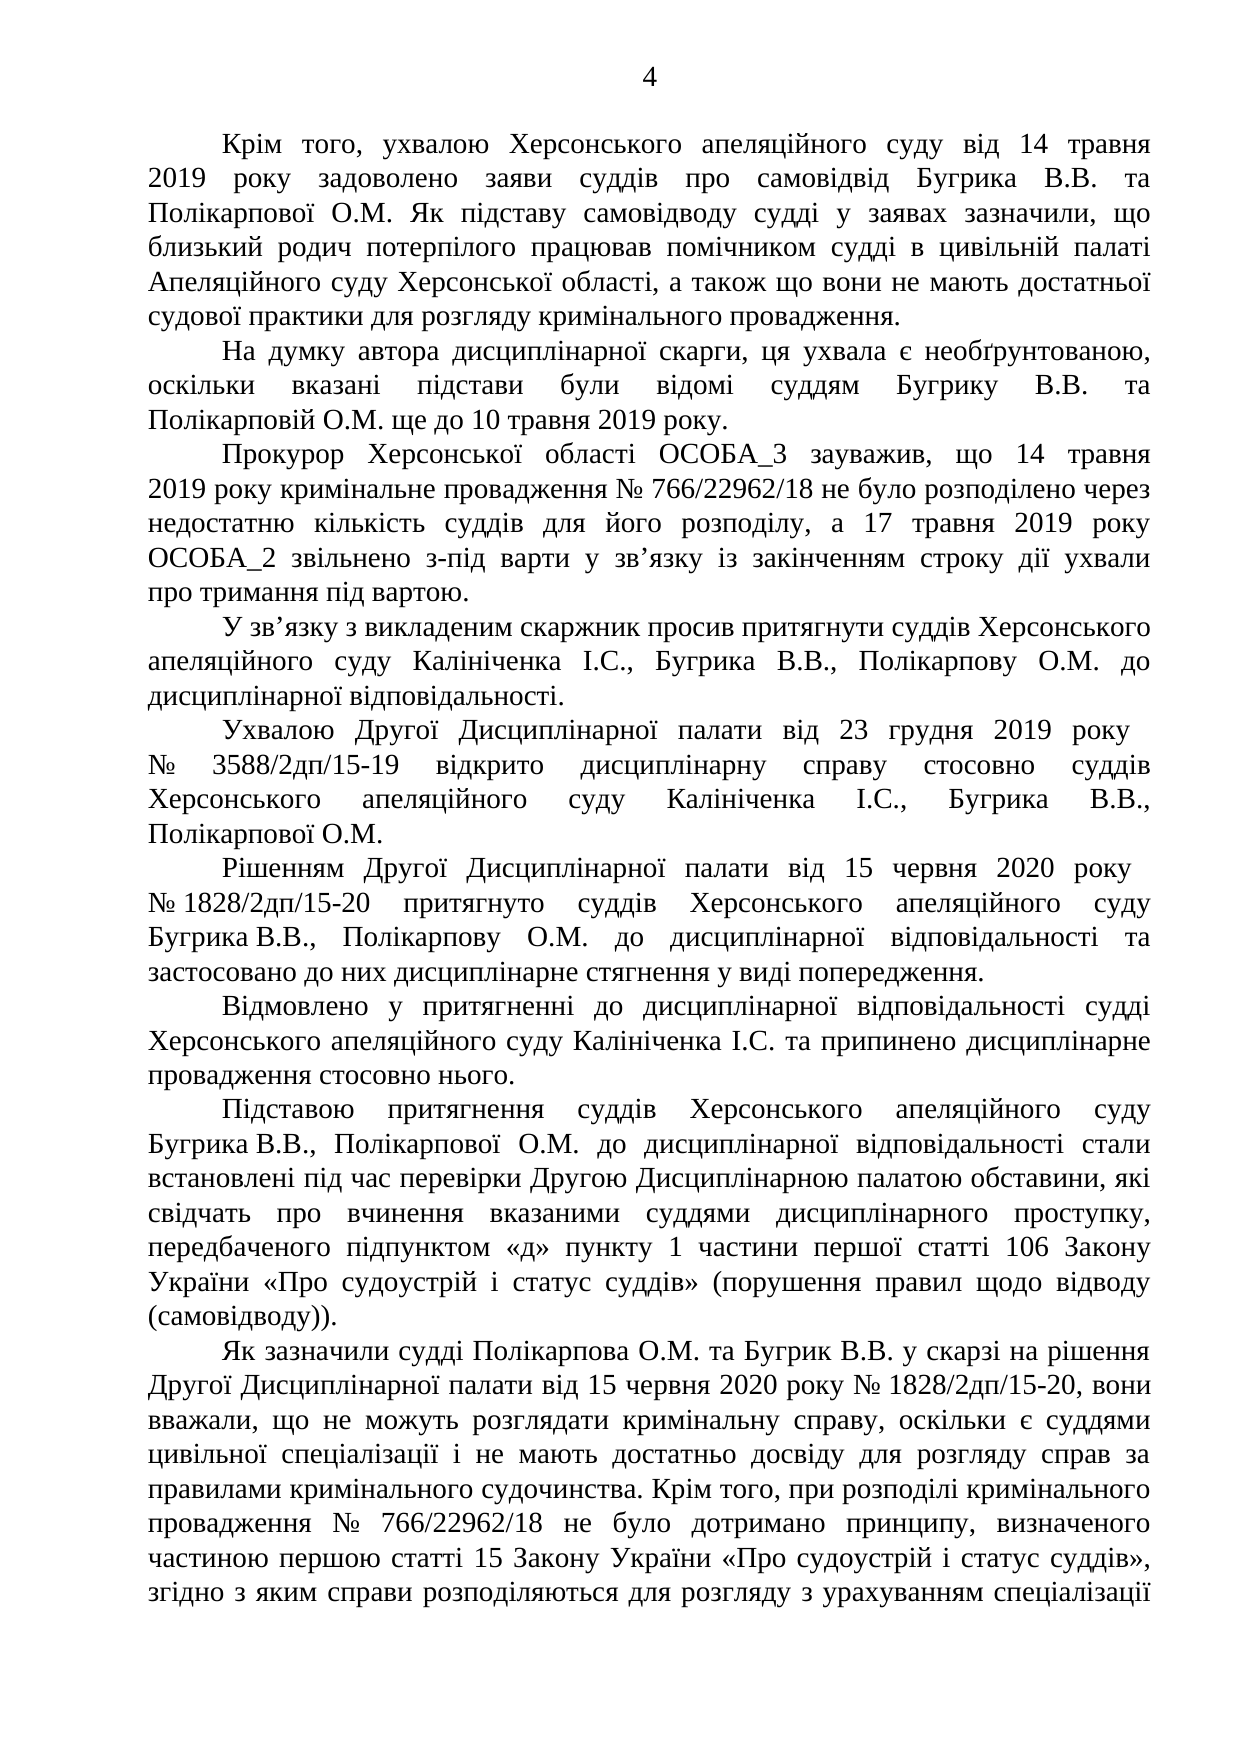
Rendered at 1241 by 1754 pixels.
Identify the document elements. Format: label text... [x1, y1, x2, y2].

text Рішенням Другої Дисциплінарної палати від 15 червня 2020 року № 1828/2дп/15-20 притягнуто суддів Херсонського апеляційного суду Бугрика В.В., Полікарпову О.М. до дисциплінарної відповідальності та застосовано до них дисциплінарне стягнення у виді попередження. [148, 850, 1152, 987]
text Прокурор Херсонської області ОСОБА_3 зауважив, що 14 травня 2019 року кримінальне провадження № 766/22962/18 не було розподілено через недостатню кількість суддів для його розподілу, а 17 травня 2019 року ОСОБА_2 звільнено з-під варти у зв’язку із закінченням строку дії ухвали про тримання під вартою. [148, 436, 1152, 608]
text На думку автора дисциплінарної скарги, ця ухвала є необґрунтованою, оскільки вказані підстави були відомі суддям Бугрику В.В. та Полікарповій О.М. ще до 10 травня 2019 року. [148, 333, 1152, 436]
text Крім того, ухвалою Херсонського апеляційного суду від 14 травня 2019 року задоволено заяви суддів про самовідвід Бугрика В.В. та Полікарпової О.М. Як підставу самовідводу судді у заявах зазначили, що близький родич потерпілого працював помічником судді в цивільній палаті Апеляційного суду Херсонської області, а також що вони не мають достатньої судової практики для розгляду кримінального провадження. [148, 126, 1152, 332]
text У зв’язку з викладеним скаржник просив притягнути суддів Херсонського апеляційного суду Калініченка І.С., Бугрика В.В., Полікарпову О.М. до дисциплінарної відповідальності. [148, 609, 1152, 711]
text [148, 1333, 1152, 1608]
text Відмовлено у притягненні до дисциплінарної відповідальності судді Херсонського апеляційного суду Калініченка І.С. та припинено дисциплінарне провадження стосовно нього. [148, 988, 1152, 1091]
text Ухвалою Другої Дисциплінарної палати від 23 грудня 2019 року № 3588/2дп/15-19 відкрито дисциплінарну справу стосовно суддів Херсонського апеляційного суду Калініченка І.С., Бугрика В.В., Полікарпової О.М. [148, 712, 1152, 849]
text Підставою притягнення суддів Херсонського апеляційного суду Бугрика В.В., Полікарпової О.М. до дисциплінарної відповідальності стали встановлені під час перевірки Другою Дисциплінарною палатою обставини, які свідчать про вчинення вказаними суддями дисциплінарного проступку, передбаченого підпунктом «д» пункту 1 частини першої статті 106 Закону України «Про судоустрій і статус суддів» (порушення правил щодо відводу (самовідводу)). [148, 1092, 1152, 1332]
